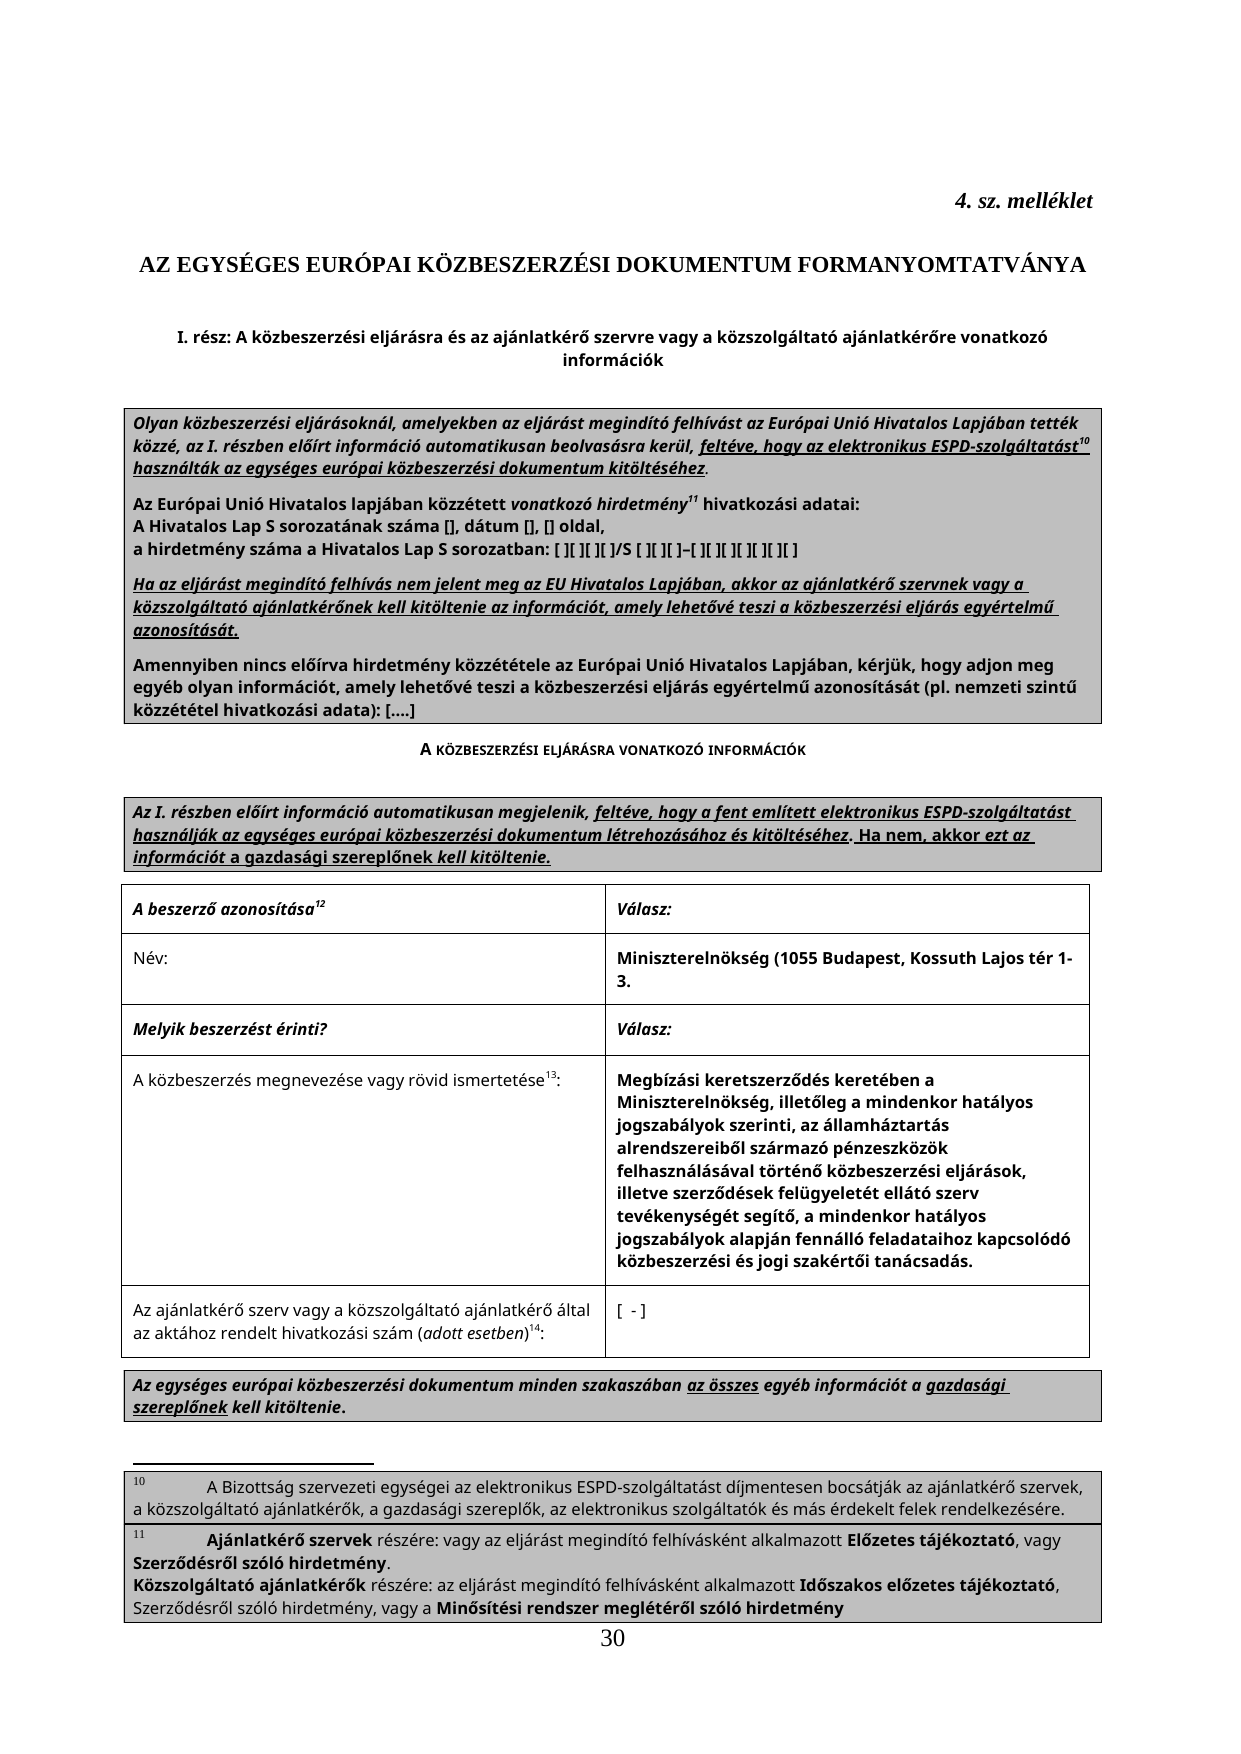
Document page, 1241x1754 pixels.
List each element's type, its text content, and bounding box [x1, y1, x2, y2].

table_cell A közbeszerzés megnevezése vagy rövid ismertetése: [122, 1056, 605, 1285]
text Ha az eljárást megindító felhívás nem jelent meg az EU Hivatalos Lapjában, akkor az ajánlatkérő szervnek vagy a közszolgáltató ajánlatkérőnek kell kitöltenie az információt, amely lehetővé teszi a közbeszerzési eljárás egyértelmű azonosítását. [125, 569, 1101, 641]
table_cell Név: [122, 934, 605, 1004]
list 4. sz. melléklet [133, 187, 1092, 214]
text Olyan közbeszerzési eljárásoknál, amelyekben az eljárást megindító felhívást az Európai Unió Hivatalos Lapjában tették közzé, az I. részben előírt információ automatikusan beolvasásra kerül, feltéve, hogy az elektronikus ESPD-szolgáltatást használták az egységes európai közbeszerzési dokumentum kitöltéséhez. [125, 409, 1101, 479]
table_header Válasz: [606, 885, 1089, 933]
table_cell [ - ] [606, 1286, 1089, 1357]
text Az Európai Unió Hivatalos lapjában közzétett vonatkozó hirdetmény hivatkozási adatai: A Hivatalos Lap S sorozatának száma [], dátum [], [] oldal, a hirdetmény száma a Hivatalos Lap S sorozatban: [ ][ ][ ][ ]/S [ ][ ][ ]–[ ][ ][ ][ ][ ][ ][ ] [125, 489, 1101, 560]
table_cell Melyik beszerzést érinti? [122, 1005, 605, 1055]
table_cell Miniszterelnökség (1055 Budapest, Kossuth Lajos tér 1-3. [606, 934, 1089, 1004]
text Amennyiben nincs előírva hirdetmény közzététele az Európai Unió Hivatalos Lapjában, kérjük, hogy adjon meg egyéb olyan információt, amely lehetővé teszi a közbeszerzési eljárás egyértelmű azonosítását (pl. nemzeti szintű közzététel hivatkozási adata): [….] [125, 650, 1101, 723]
text A közbeszerzési eljárásra vonatkozó információk [133, 737, 1092, 760]
text Az egységes európai közbeszerzési dokumentum minden szakaszában az összes egyéb információt a gazdasági szereplőnek kell kitöltenie. [125, 1371, 1101, 1421]
list AZ EGYSÉGES EURÓPAI KÖZBESZERZÉSI DOKUMENTUM FORMANYOMTATVÁNYA [133, 251, 1092, 278]
table_cell Válasz: [606, 1005, 1089, 1055]
table_cell Megbízási keretszerződés keretében a Miniszterelnökség, illetőleg a mindenkor hatályos jogszabályok szerinti, az államháztartás alrendszereiből származó pénzeszközök felhasználásával történő közbeszerzési eljárások, illetve szerződések felügyeletét ellátó szerv tevékenységét segítő, a mindenkor hatályos jogszabályok alapján fennálló feladataihoz kapcsolódó közbeszerzési és jogi szakértői tanácsadás. [606, 1056, 1089, 1285]
text Az I. részben előírt információ automatikusan megjelenik, feltéve, hogy a fent említett elektronikus ESPD-szolgáltatást használják az egységes európai közbeszerzési dokumentum létrehozásához és kitöltéséhez. Ha nem, akkor ezt az információt a gazdasági szereplőnek kell kitöltenie. [125, 798, 1101, 871]
text I. rész: A közbeszerzési eljárásra és az ajánlatkérő szervre vagy a közszolgáltató ajánlatkérőre vonatkozó információk [133, 325, 1092, 371]
table_header A beszerző azonosítása [122, 885, 605, 933]
table_cell Az ajánlatkérő szerv vagy a közszolgáltató ajánlatkérő által az aktához rendelt hivatkozási szám (adott esetben): [122, 1286, 605, 1357]
